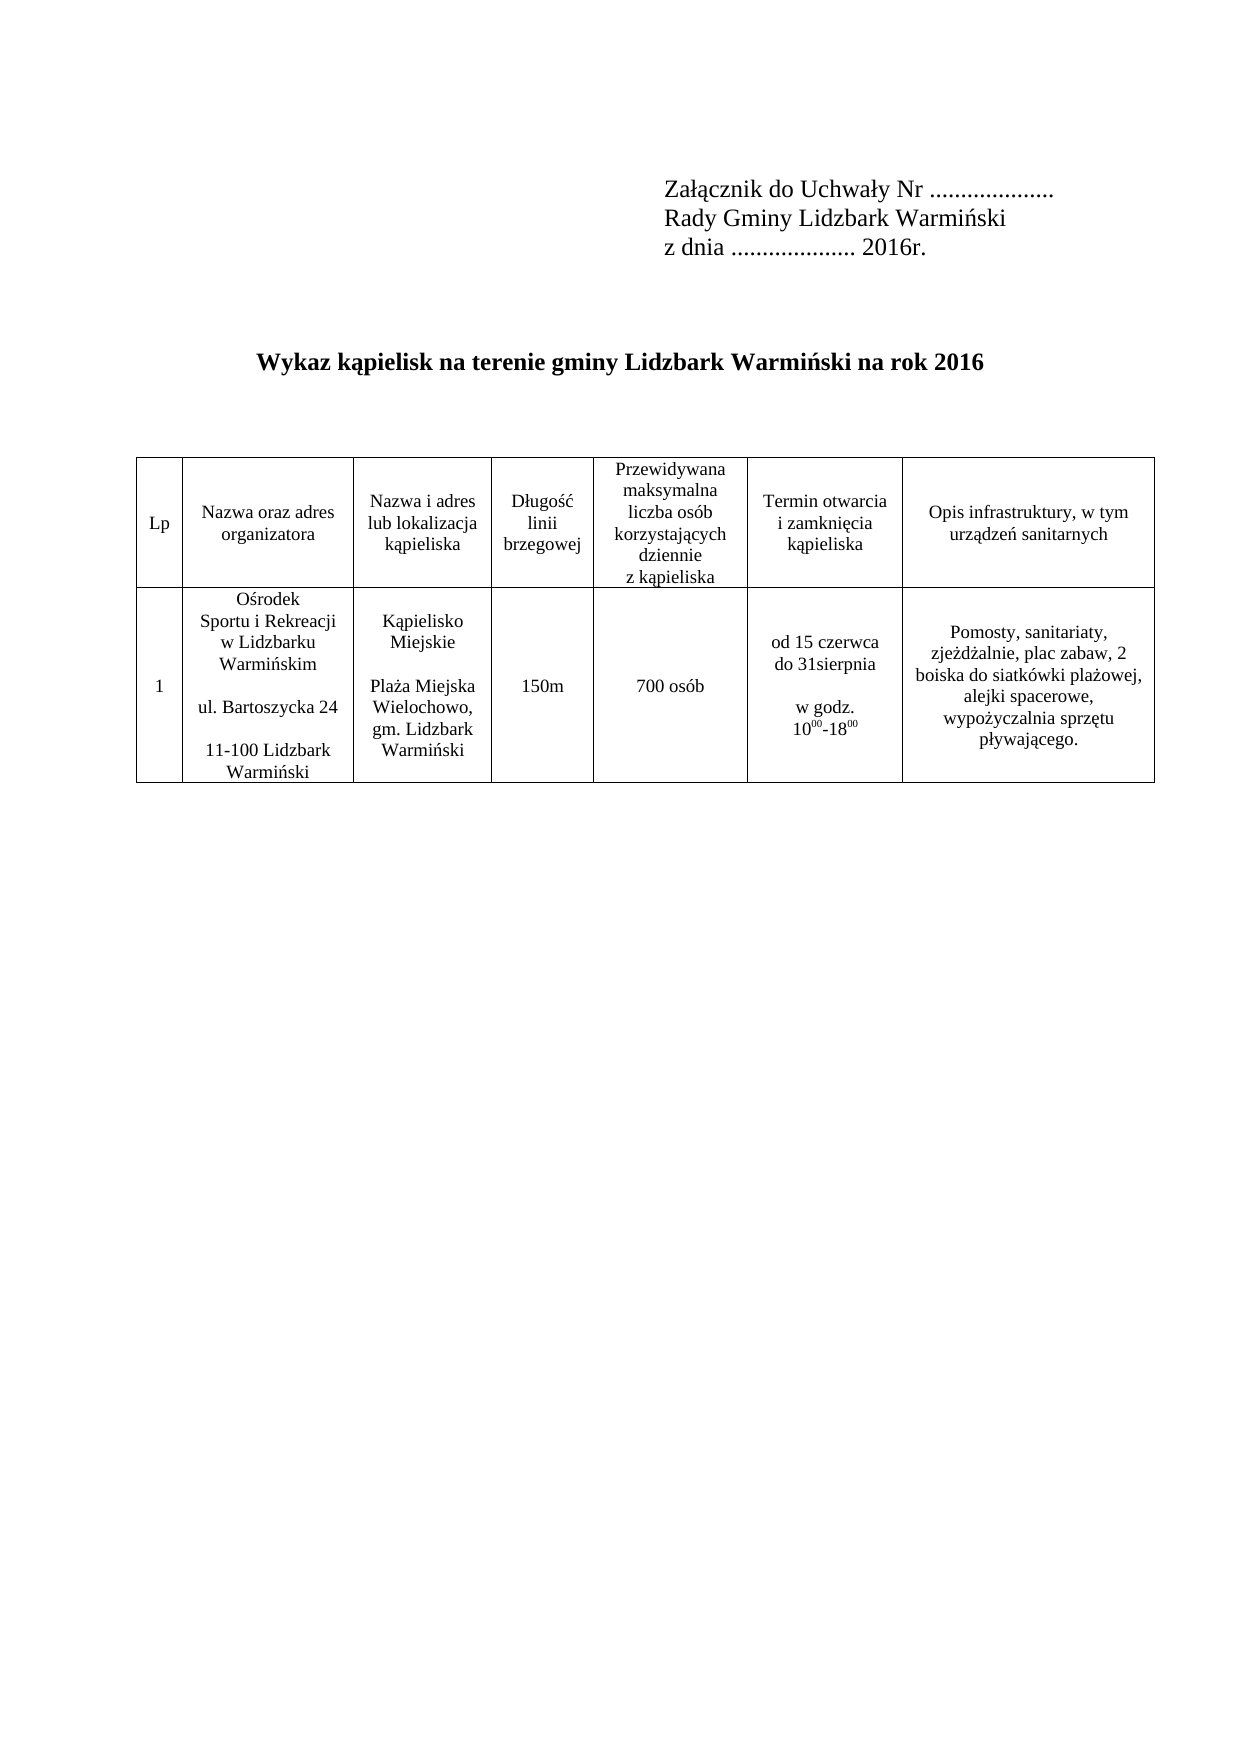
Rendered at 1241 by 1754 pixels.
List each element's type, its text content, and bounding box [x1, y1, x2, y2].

table_cell Ośrodek Sportu i Rekreacji w Lidzbarku Warmińskim ul. Bartoszycka 24 11-100 Lidzbark Warmiński [183, 588, 353, 782]
table_header Nazwa i adres lub lokalizacja kąpieliska [354, 458, 491, 587]
text Wykaz kąpielisk na terenie gminy Lidzbark Warmiński na rok 2016 [148, 347, 1092, 375]
text Załącznik do Uchwały Nr .................... [590, 174, 1092, 203]
table_header Przewidywana maksymalna liczba osób korzystających dziennie z kąpieliska [594, 458, 747, 587]
table_cell Kąpielisko Miejskie Plaża Miejska Wielochowo, gm. Lidzbark Warmiński [354, 588, 491, 782]
table_cell 1 [137, 588, 182, 782]
table_cell Pomosty, sanitariaty, zjeżdżalnie, plac zabaw, 2 boiska do siatkówki plażowej, alejki spacerowe, wypożyczalnia sprzętu pływającego. [903, 588, 1154, 782]
table_header Opis infrastruktury, w tym urządzeń sanitarnych [903, 458, 1154, 587]
table_cell 700 osób [594, 588, 747, 782]
text Rady Gminy Lidzbark Warmiński [664, 203, 1092, 232]
table_header Nazwa oraz adres organizatora [183, 458, 353, 587]
table_header Lp [137, 458, 182, 587]
table_header Długość linii brzegowej [492, 458, 593, 587]
table_cell od 15 czerwca do 31sierpnia w godz. 1000-1800 [748, 588, 902, 782]
text z dnia .................... 2016r. [590, 232, 1092, 260]
table_cell 150m [492, 588, 593, 782]
table_header Termin otwarcia i zamknięcia kąpieliska [748, 458, 902, 587]
